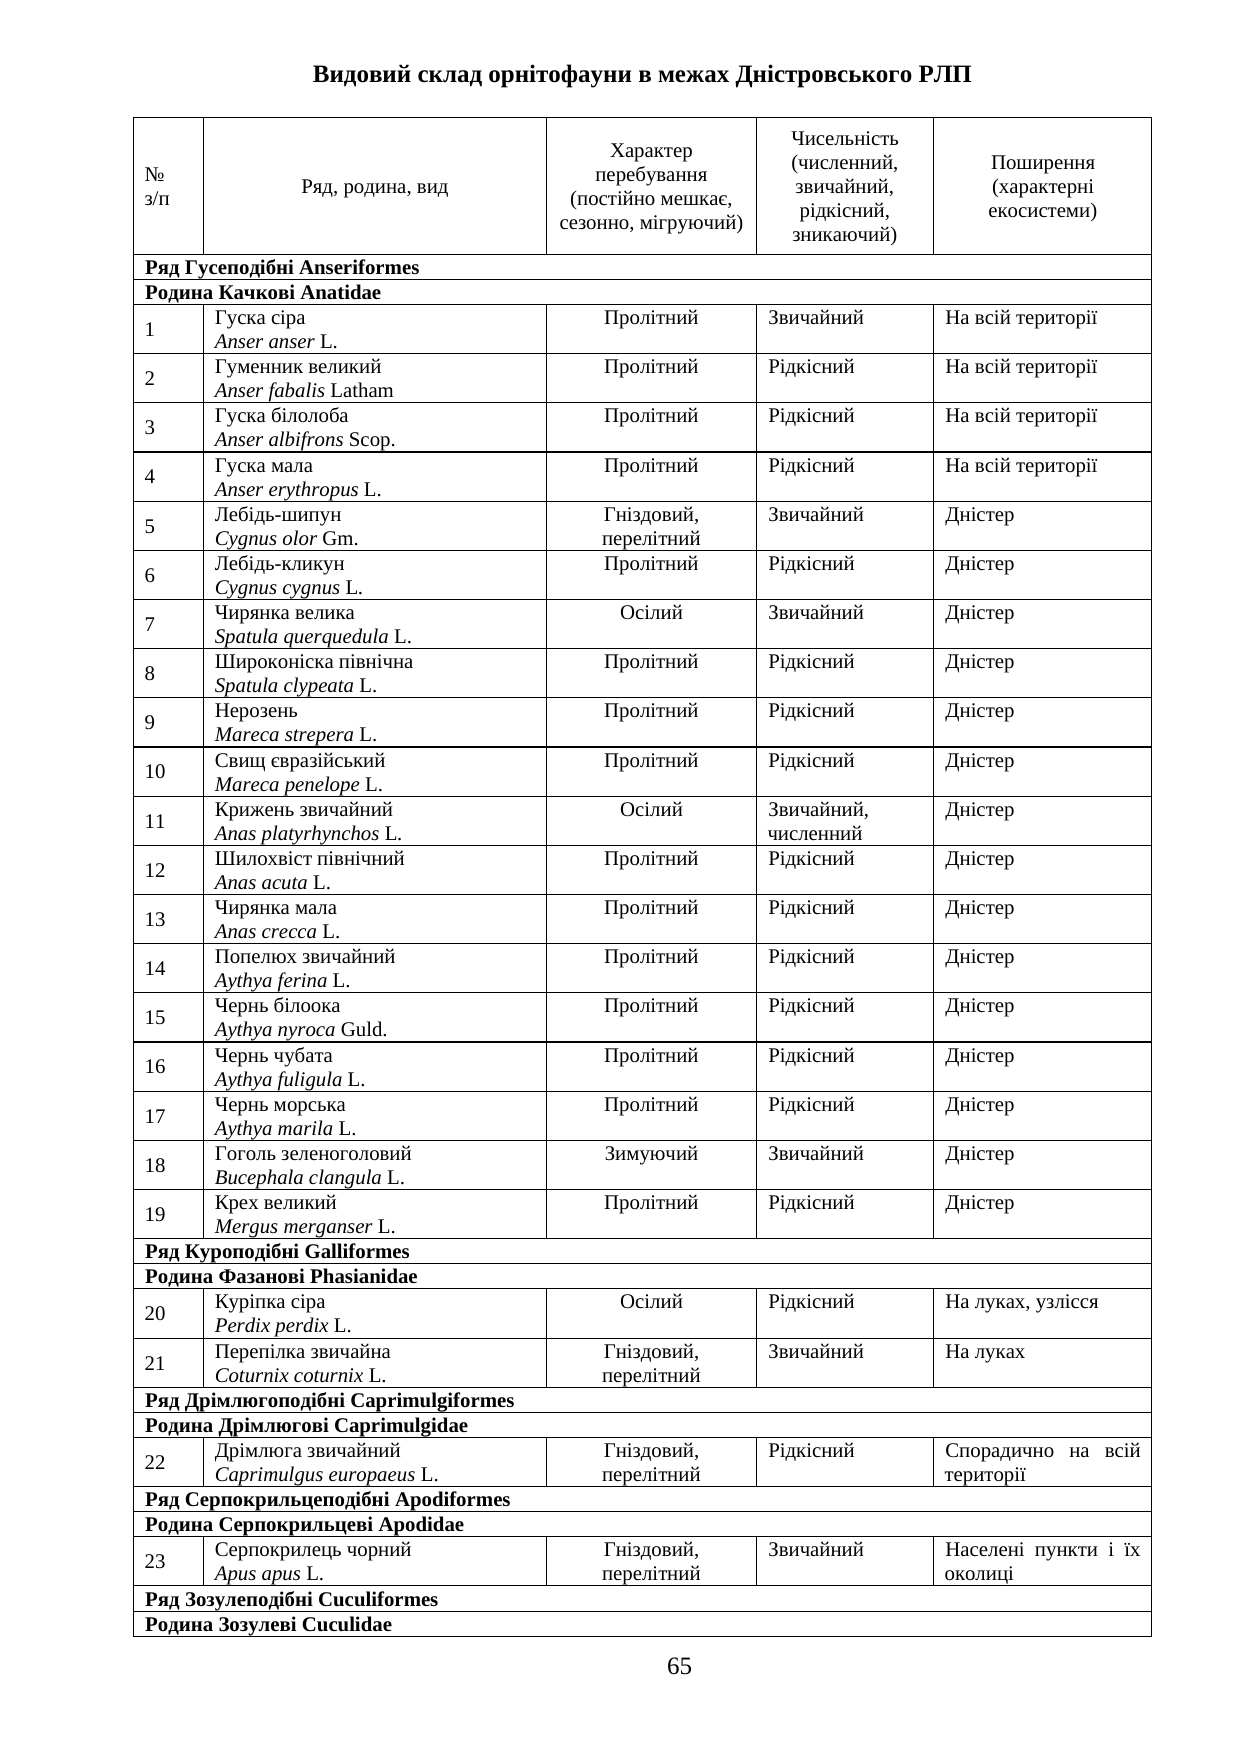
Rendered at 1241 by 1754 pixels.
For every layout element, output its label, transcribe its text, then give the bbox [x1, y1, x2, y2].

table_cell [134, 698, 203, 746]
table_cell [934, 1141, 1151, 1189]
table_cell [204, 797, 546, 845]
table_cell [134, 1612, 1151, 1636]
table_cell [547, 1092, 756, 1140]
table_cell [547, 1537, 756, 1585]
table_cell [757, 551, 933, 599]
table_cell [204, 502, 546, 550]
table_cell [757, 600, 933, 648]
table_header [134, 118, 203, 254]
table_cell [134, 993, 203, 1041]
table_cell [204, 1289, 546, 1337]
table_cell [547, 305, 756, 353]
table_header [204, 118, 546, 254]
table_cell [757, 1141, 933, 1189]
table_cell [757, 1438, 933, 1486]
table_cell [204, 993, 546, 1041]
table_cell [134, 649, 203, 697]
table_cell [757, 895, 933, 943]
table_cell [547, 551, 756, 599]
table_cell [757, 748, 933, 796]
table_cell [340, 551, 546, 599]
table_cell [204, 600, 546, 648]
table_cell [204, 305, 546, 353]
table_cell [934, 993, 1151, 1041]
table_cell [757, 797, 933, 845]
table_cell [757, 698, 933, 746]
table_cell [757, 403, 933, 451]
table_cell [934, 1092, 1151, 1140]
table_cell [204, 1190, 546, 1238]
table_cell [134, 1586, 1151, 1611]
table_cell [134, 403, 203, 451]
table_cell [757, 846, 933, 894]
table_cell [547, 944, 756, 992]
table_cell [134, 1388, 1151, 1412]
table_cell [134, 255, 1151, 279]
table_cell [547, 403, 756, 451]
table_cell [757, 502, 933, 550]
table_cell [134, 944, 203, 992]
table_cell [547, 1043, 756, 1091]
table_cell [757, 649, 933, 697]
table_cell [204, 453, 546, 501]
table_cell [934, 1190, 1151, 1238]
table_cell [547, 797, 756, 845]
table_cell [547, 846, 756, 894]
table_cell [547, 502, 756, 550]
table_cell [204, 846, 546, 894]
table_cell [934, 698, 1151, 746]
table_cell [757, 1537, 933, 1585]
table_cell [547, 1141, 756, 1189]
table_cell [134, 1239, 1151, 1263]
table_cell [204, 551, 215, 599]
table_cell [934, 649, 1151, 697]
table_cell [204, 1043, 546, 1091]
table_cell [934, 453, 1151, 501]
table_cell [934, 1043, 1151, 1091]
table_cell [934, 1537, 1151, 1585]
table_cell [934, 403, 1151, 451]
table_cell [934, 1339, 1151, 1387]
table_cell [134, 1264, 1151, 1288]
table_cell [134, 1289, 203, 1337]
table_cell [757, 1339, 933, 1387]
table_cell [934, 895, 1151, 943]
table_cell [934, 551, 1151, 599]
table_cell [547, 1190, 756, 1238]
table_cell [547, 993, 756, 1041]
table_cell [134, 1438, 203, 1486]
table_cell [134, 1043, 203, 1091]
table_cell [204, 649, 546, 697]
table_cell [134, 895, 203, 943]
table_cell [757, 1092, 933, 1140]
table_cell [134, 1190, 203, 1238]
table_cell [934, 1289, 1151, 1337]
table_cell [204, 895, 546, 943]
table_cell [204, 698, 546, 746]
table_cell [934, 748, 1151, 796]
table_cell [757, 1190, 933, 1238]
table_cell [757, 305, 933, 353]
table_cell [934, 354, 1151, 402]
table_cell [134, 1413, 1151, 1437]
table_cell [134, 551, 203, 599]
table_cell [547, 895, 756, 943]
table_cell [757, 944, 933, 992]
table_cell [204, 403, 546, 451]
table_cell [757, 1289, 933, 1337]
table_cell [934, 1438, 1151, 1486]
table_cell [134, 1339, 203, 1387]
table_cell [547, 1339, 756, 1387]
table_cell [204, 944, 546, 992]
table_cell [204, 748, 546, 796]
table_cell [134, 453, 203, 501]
text Видовий склад орнітофауни в межах Дністровського РЛП [133, 59, 1152, 88]
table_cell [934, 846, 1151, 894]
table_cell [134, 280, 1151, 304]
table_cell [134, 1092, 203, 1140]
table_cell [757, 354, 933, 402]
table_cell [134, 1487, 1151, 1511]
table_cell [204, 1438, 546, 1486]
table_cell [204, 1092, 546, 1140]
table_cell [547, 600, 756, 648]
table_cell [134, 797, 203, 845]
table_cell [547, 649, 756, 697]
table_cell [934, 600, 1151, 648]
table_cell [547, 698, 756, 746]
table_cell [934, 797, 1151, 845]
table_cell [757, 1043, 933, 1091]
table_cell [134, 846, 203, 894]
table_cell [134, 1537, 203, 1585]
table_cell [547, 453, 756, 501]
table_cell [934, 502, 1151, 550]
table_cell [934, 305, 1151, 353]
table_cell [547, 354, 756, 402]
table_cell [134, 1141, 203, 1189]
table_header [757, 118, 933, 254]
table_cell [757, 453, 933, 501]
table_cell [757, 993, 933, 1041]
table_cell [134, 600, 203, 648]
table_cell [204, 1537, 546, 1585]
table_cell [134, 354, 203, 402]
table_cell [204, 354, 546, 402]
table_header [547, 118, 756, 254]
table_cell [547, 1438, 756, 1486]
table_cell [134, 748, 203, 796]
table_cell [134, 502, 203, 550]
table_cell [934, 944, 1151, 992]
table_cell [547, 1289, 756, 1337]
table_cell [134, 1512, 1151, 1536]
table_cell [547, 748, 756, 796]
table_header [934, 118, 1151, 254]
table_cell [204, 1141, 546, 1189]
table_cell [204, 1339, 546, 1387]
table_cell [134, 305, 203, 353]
